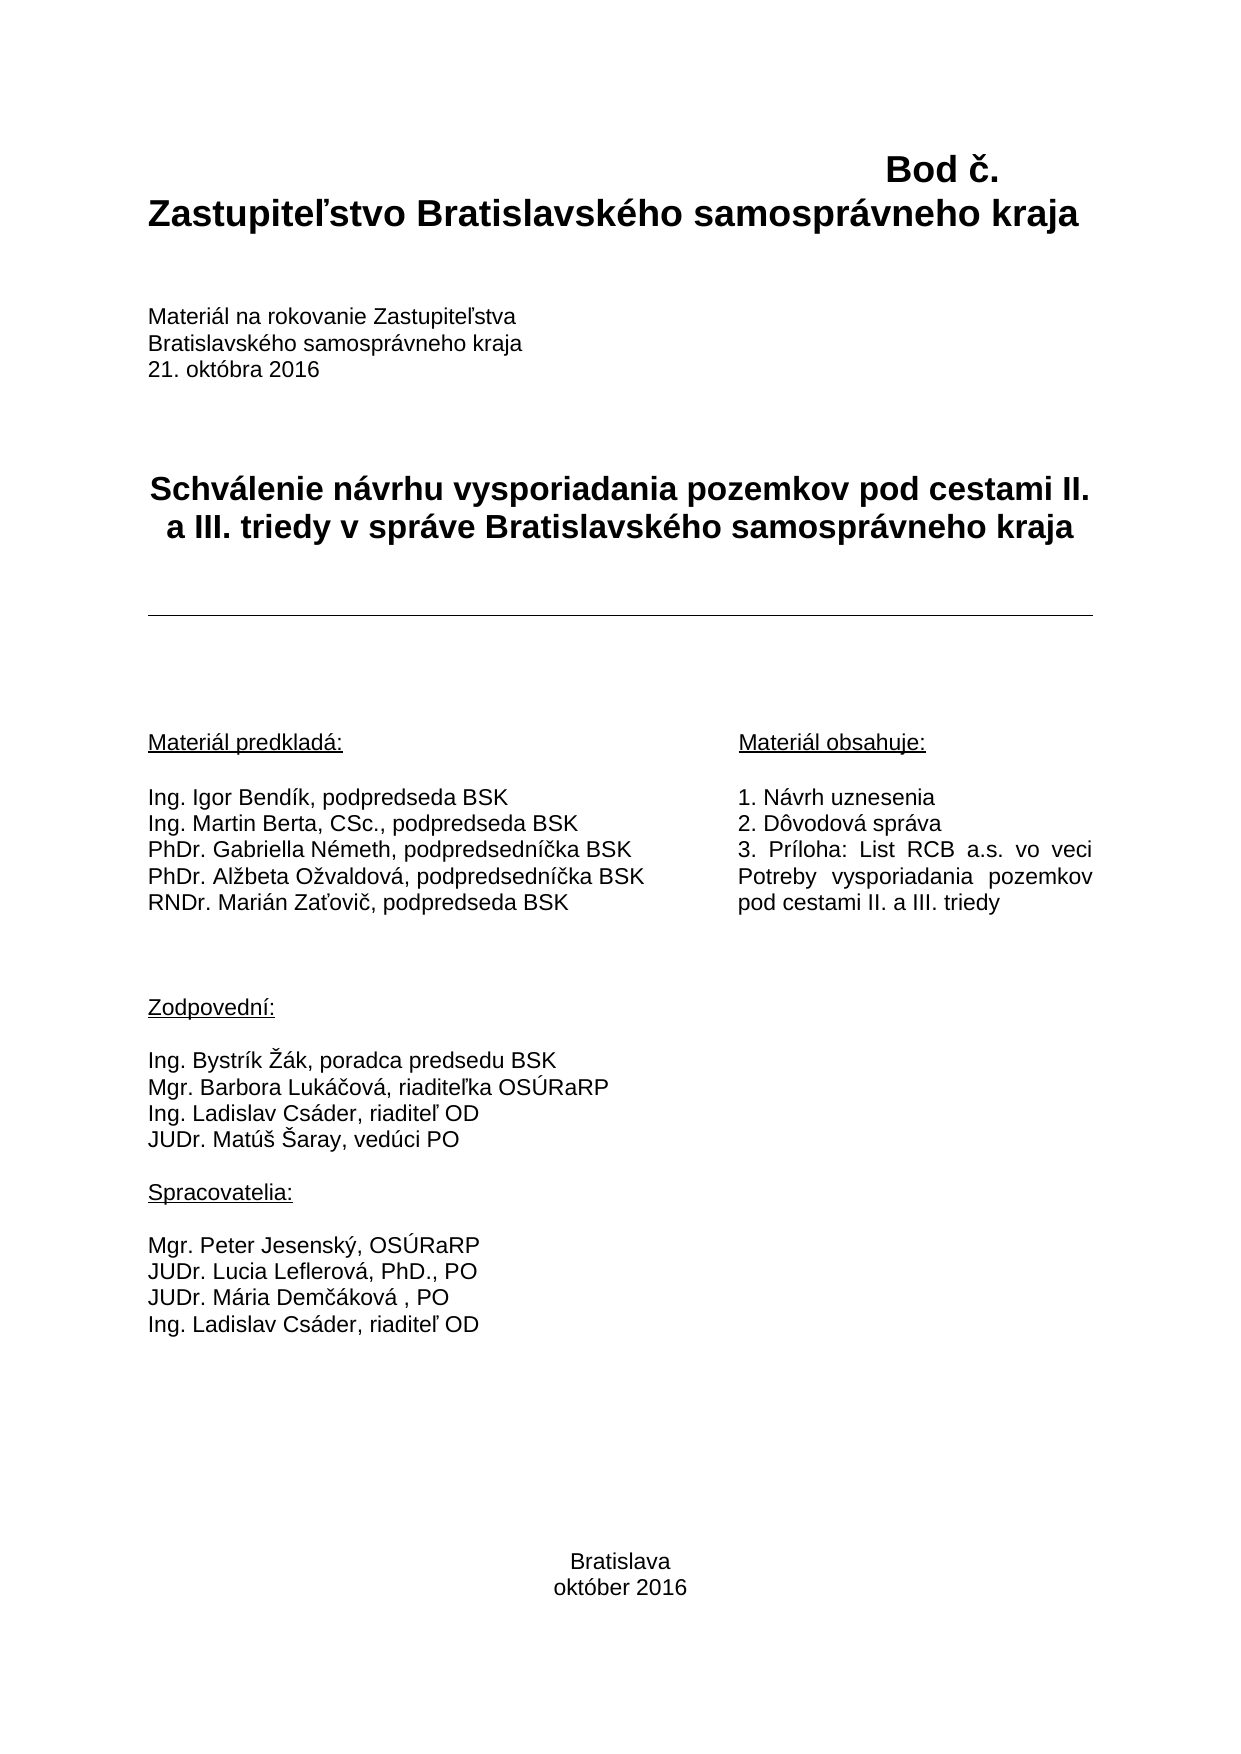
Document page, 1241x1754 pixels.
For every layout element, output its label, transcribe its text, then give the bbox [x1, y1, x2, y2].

text PhDr. Gabriella Németh, podpredsedníčka BSK 3. Príloha: List RCB a.s. vo veci PhDr. Alžbeta Ožvaldová, podpredsedníčka BSK Potreby vysporiadania pozemkov RNDr. Marián Zaťovič, podpredseda BSK pod cestami II. a III. triedy [148, 836, 1093, 915]
text 21. októbra 2016 [148, 356, 1093, 382]
text Bod č. [811, 148, 1093, 191]
text Spracovatelia: [148, 1179, 1093, 1205]
text Materiál na rokovanie Zastupiteľstva [148, 303, 1093, 330]
text Bratislava [148, 1548, 1093, 1574]
text Mgr. Peter Jesenský, OSÚRaRP [148, 1232, 1093, 1258]
text JUDr. Mária Demčáková , PO [148, 1284, 1093, 1311]
text Zodpovední: [148, 994, 1093, 1021]
text Zastupiteľstvo Bratislavského samosprávneho kraja [148, 191, 1093, 234]
text Mgr. Barbora Lukáčová, riaditeľka OSÚRaRP [148, 1073, 1093, 1100]
text október 2016 [148, 1574, 1093, 1601]
text Materiál predkladá: Materiál obsahuje: [148, 728, 1093, 755]
text Ing. Igor Bendík, podpredseda BSK 1. Návrh uznesenia [148, 783, 1093, 810]
text Schválenie návrhu vysporiadania pozemkov pod cestami II. a III. triedy v správe Bratislavského samosprávneho kraja [148, 469, 1093, 546]
text Ing. Ladislav Csáder, riaditeľ OD [148, 1100, 1093, 1126]
text JUDr. Lucia Leflerová, PhD., PO [148, 1258, 1093, 1284]
text Bratislavského samosprávneho kraja [148, 330, 1093, 356]
text Ing. Ladislav Csáder, riaditeľ OD [148, 1311, 1093, 1337]
text Ing. Martin Berta, CSc., podpredseda BSK 2. Dôvodová správa [148, 810, 1093, 836]
text JUDr. Matúš Šaray, vedúci PO [148, 1126, 1093, 1152]
text Ing. Bystrík Žák, poradca predsedu BSK [148, 1047, 1093, 1073]
